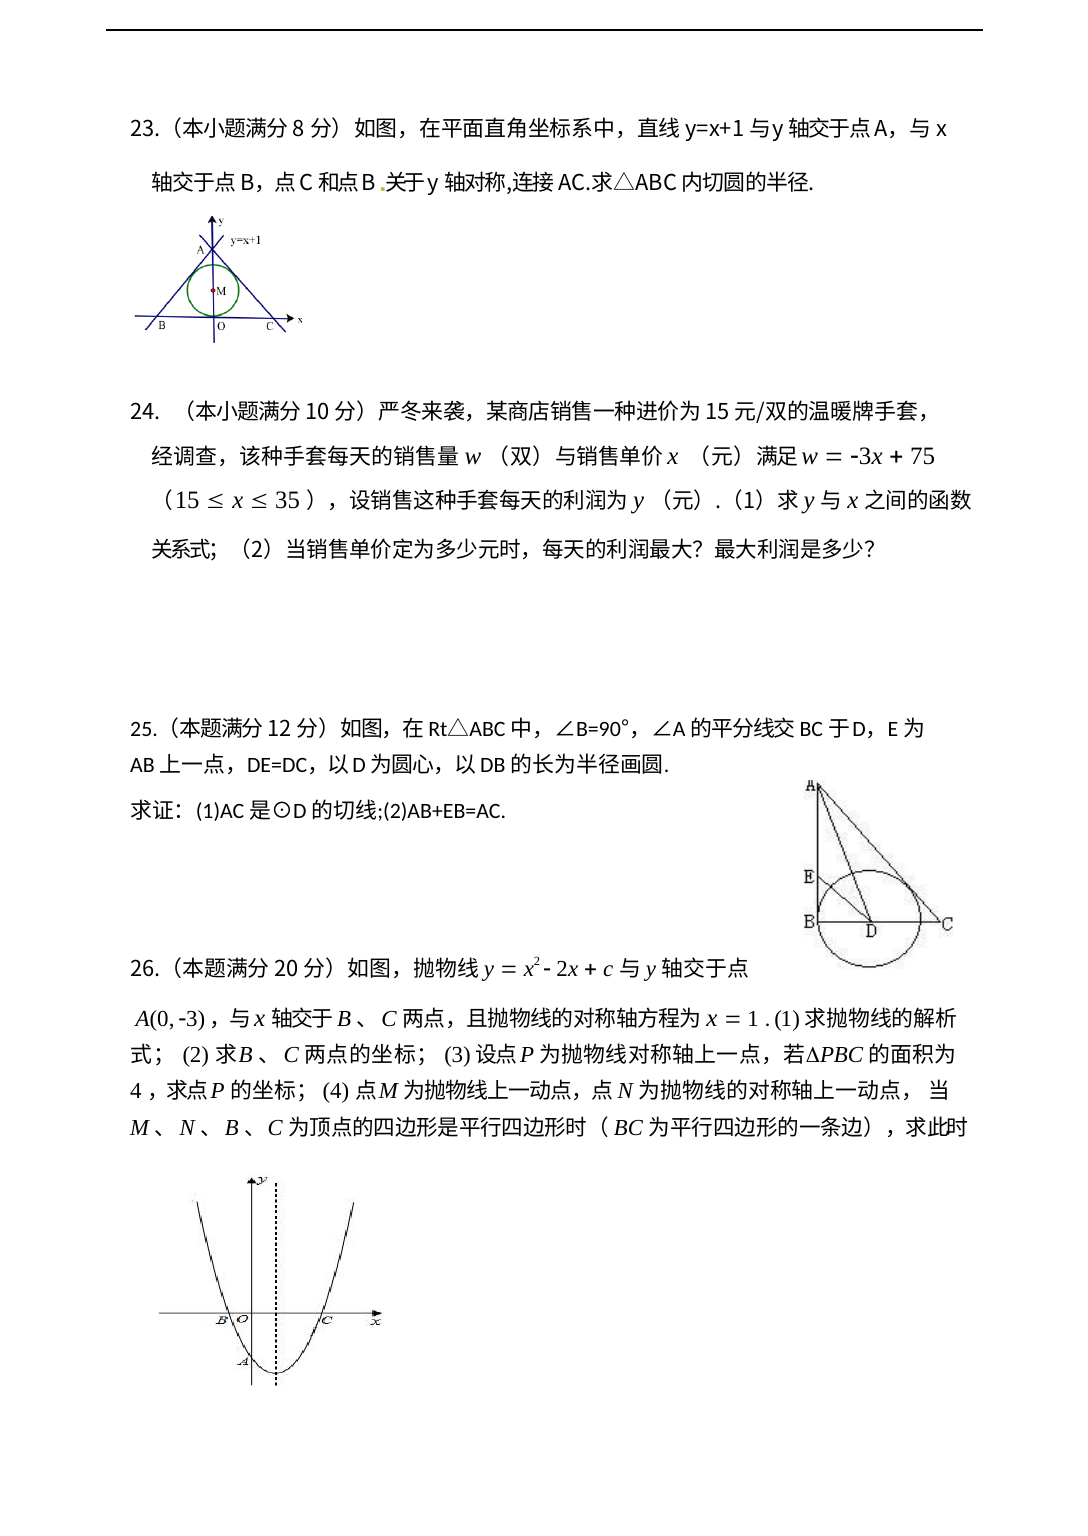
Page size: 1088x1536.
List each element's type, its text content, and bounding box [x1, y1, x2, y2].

picture [158, 1173, 384, 1386]
text 23.（本小题满分 8 分）如图，在平面直角坐标系中，直线 y=x+1 与 y 轴交于点 A，与x 轴交于点 B，点 C 和点 B 关于 y 轴对称,连接 AC.求△ABC 内切圆的半径. [130, 111, 958, 197]
picture [134, 216, 303, 343]
text 关系式；（2）当销售单价定为多少元时，每天的利润最大？最大利润是多少？ [152, 532, 983, 564]
text 25.（本题满分 12 分）如图，在 Rt△ABC 中，∠B=90°，∠A 的平分线交 BC 于 D，E 为 [130, 711, 983, 743]
text 26.（本题满分 20 分）如图，抛物线 y x2 2x c 与 y 轴交于点 [130, 951, 983, 983]
picture [803, 780, 954, 969]
list （本小题满分 10 分）严冬来袭，某商店销售一种进价为 15 元/双的温暖牌手套， 经调查，该种手套每天的销售量 w （双）与销售单价 x （元）满足 w 3x 75 [130, 234, 958, 471]
text （15 x 35 ），设销售这种手套每天的利润为 y （元）.（1）求 y 与 x 之间的函数 [152, 484, 983, 514]
text AB 上一点，DE=DC，以 D 为圆心，以 DB 的长为半径画圆. 求证：(1)AC 是⊙D 的切线;(2)AB+EB=AC. [130, 747, 681, 825]
